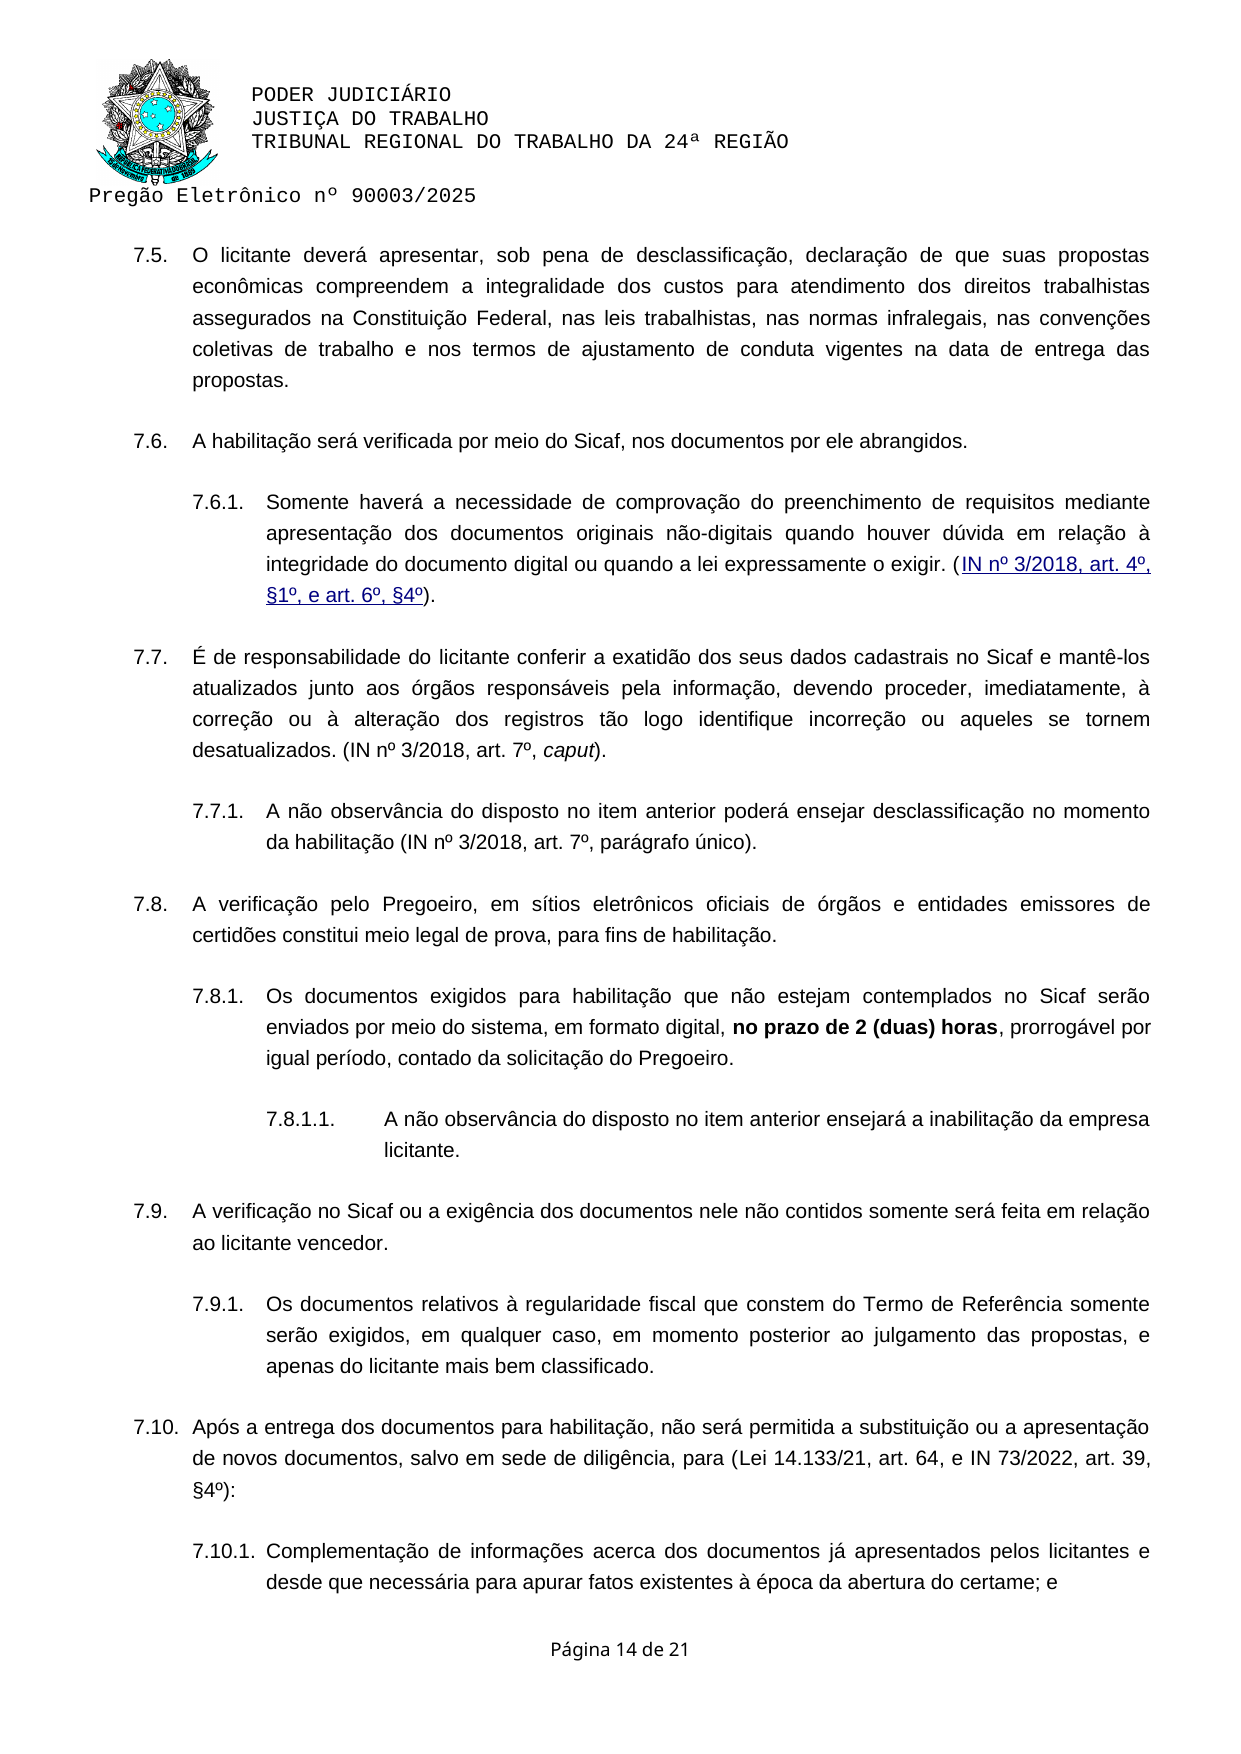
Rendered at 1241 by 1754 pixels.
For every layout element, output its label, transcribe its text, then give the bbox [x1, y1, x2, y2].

list A não observância do disposto no item anterior poderá ensejar desclassificação no momento da habilitação (IN nº 3/2018, art. 7º, parágrafo único). [192, 799, 1152, 854]
text A não observância do disposto no item anterior ensejará a inabilitação da empresa licitante. [266, 1107, 1152, 1162]
text O licitante deverá apresentar, sob pena de desclassificação, declaração de que suas propostas econômicas compreendem a integralidade dos custos para atendimento dos direitos trabalhistas assegurados na Constituição Federal, nas leis trabalhistas, nas normas infralegais, nas convenções coletivas de trabalho e nos termos de ajustamento de conduta vigentes na data de entrega das propostas. [133, 243, 1152, 392]
list Somente haverá a necessidade de comprovação do preenchimento de requisitos mediante apresentação dos documentos originais não-digitais quando houver dúvida em relação à integridade do documento digital ou quando a lei expressamente o exigir. (IN nº 3/2018, art. 4º, §1º, e art. 6º, §4º). [192, 490, 1152, 607]
text É de responsabilidade do licitante conferir a exatidão dos seus dados cadastrais no Sicaf e mantê-los atualizados junto aos órgãos responsáveis pela informação, devendo proceder, imediatamente, à correção ou à alteração dos registros tão logo identifique incorreção ou aqueles se tornem desatualizados. (IN nº 3/2018, art. 7º, caput). [133, 644, 1152, 762]
text A verificação pelo Pregoeiro, em sítios eletrônicos oficiais de órgãos e entidades emissores de certidões constitui meio legal de prova, para fins de habilitação. [133, 891, 1152, 946]
text Após a entrega dos documentos para habilitação, não será permitida a substituição ou a apresentação de novos documentos, salvo em sede de diligência, para (Lei 14.133/21, art. 64, e IN 73/2022, art. 39, §4º): [133, 1415, 1152, 1501]
list Complementação de informações acerca dos documentos já apresentados pelos licitantes e desde que necessária para apurar fatos existentes à época da abertura do certame; e [192, 1538, 1152, 1594]
text A verificação no Sicaf ou a exigência dos documentos nele não contidos somente será feita em relação ao licitante vencedor. [133, 1199, 1152, 1254]
picture [96, 59, 220, 186]
list Os documentos exigidos para habilitação que não estejam contemplados no Sicaf serão enviados por meio do sistema, em formato digital, no prazo de 2 (duas) horas, prorrogável por igual período, contado da solicitação do Pregoeiro. [192, 984, 1152, 1070]
text A habilitação será verificada por meio do Sicaf, nos documentos por ele abrangidos. [133, 429, 1152, 453]
list Os documentos relativos à regularidade fiscal que constem do Termo de Referência somente serão exigidos, em qualquer caso, em momento posterior ao julgamento das propostas, e apenas do licitante mais bem classificado. [192, 1292, 1152, 1378]
